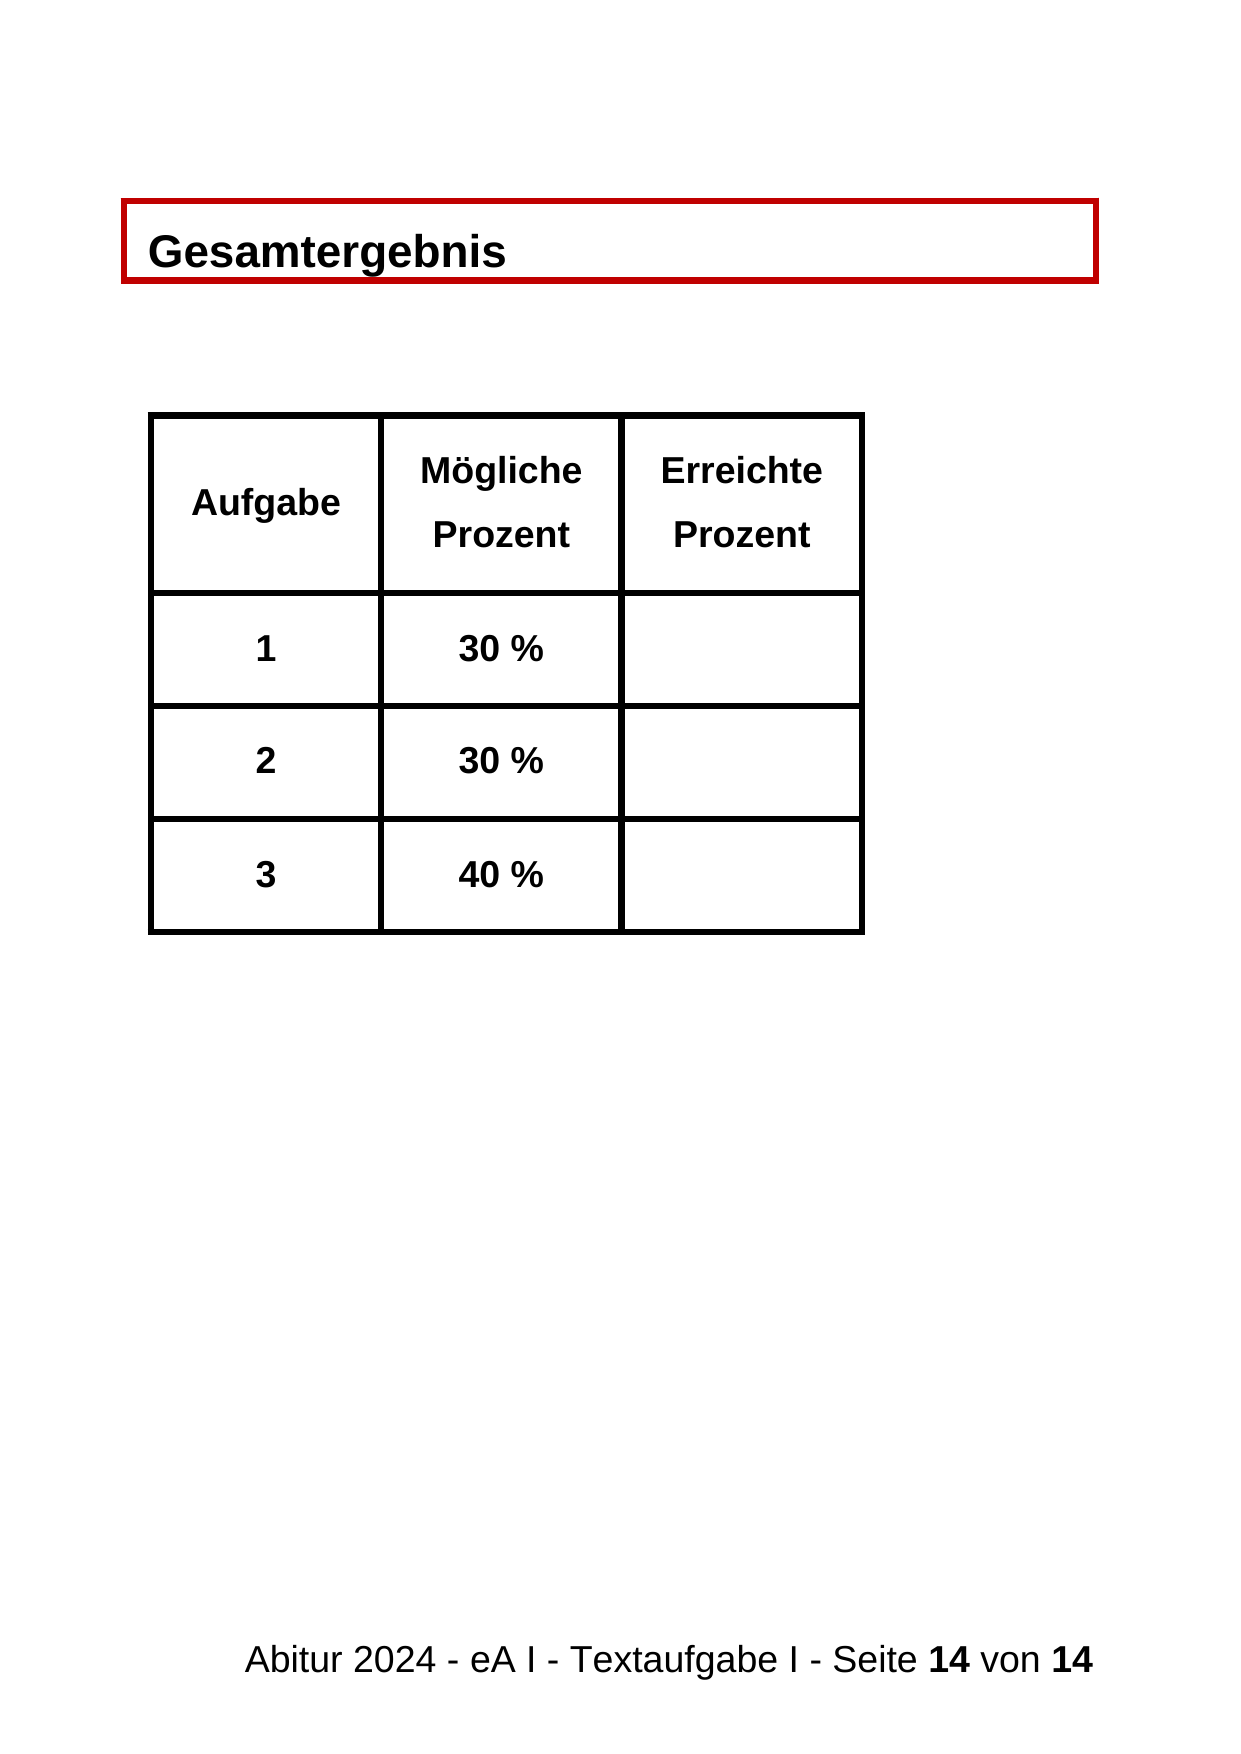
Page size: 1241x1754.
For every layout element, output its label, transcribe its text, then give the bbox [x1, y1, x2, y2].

subtitle Gesamtergebnis [127, 204, 1093, 277]
table_cell 2 [154, 709, 378, 816]
table_cell [625, 822, 859, 929]
table_header Aufgabe [154, 419, 378, 590]
table_cell 3 [154, 822, 378, 929]
table_cell 1 [154, 596, 378, 703]
table_header Erreichte Prozent [625, 419, 859, 590]
table_cell 30 % [384, 709, 618, 816]
table_cell [625, 596, 859, 703]
table_cell [625, 709, 859, 816]
table_cell 30 % [384, 596, 618, 703]
table_cell 40 % [384, 822, 618, 929]
table_header Mögliche Prozent [384, 419, 618, 590]
